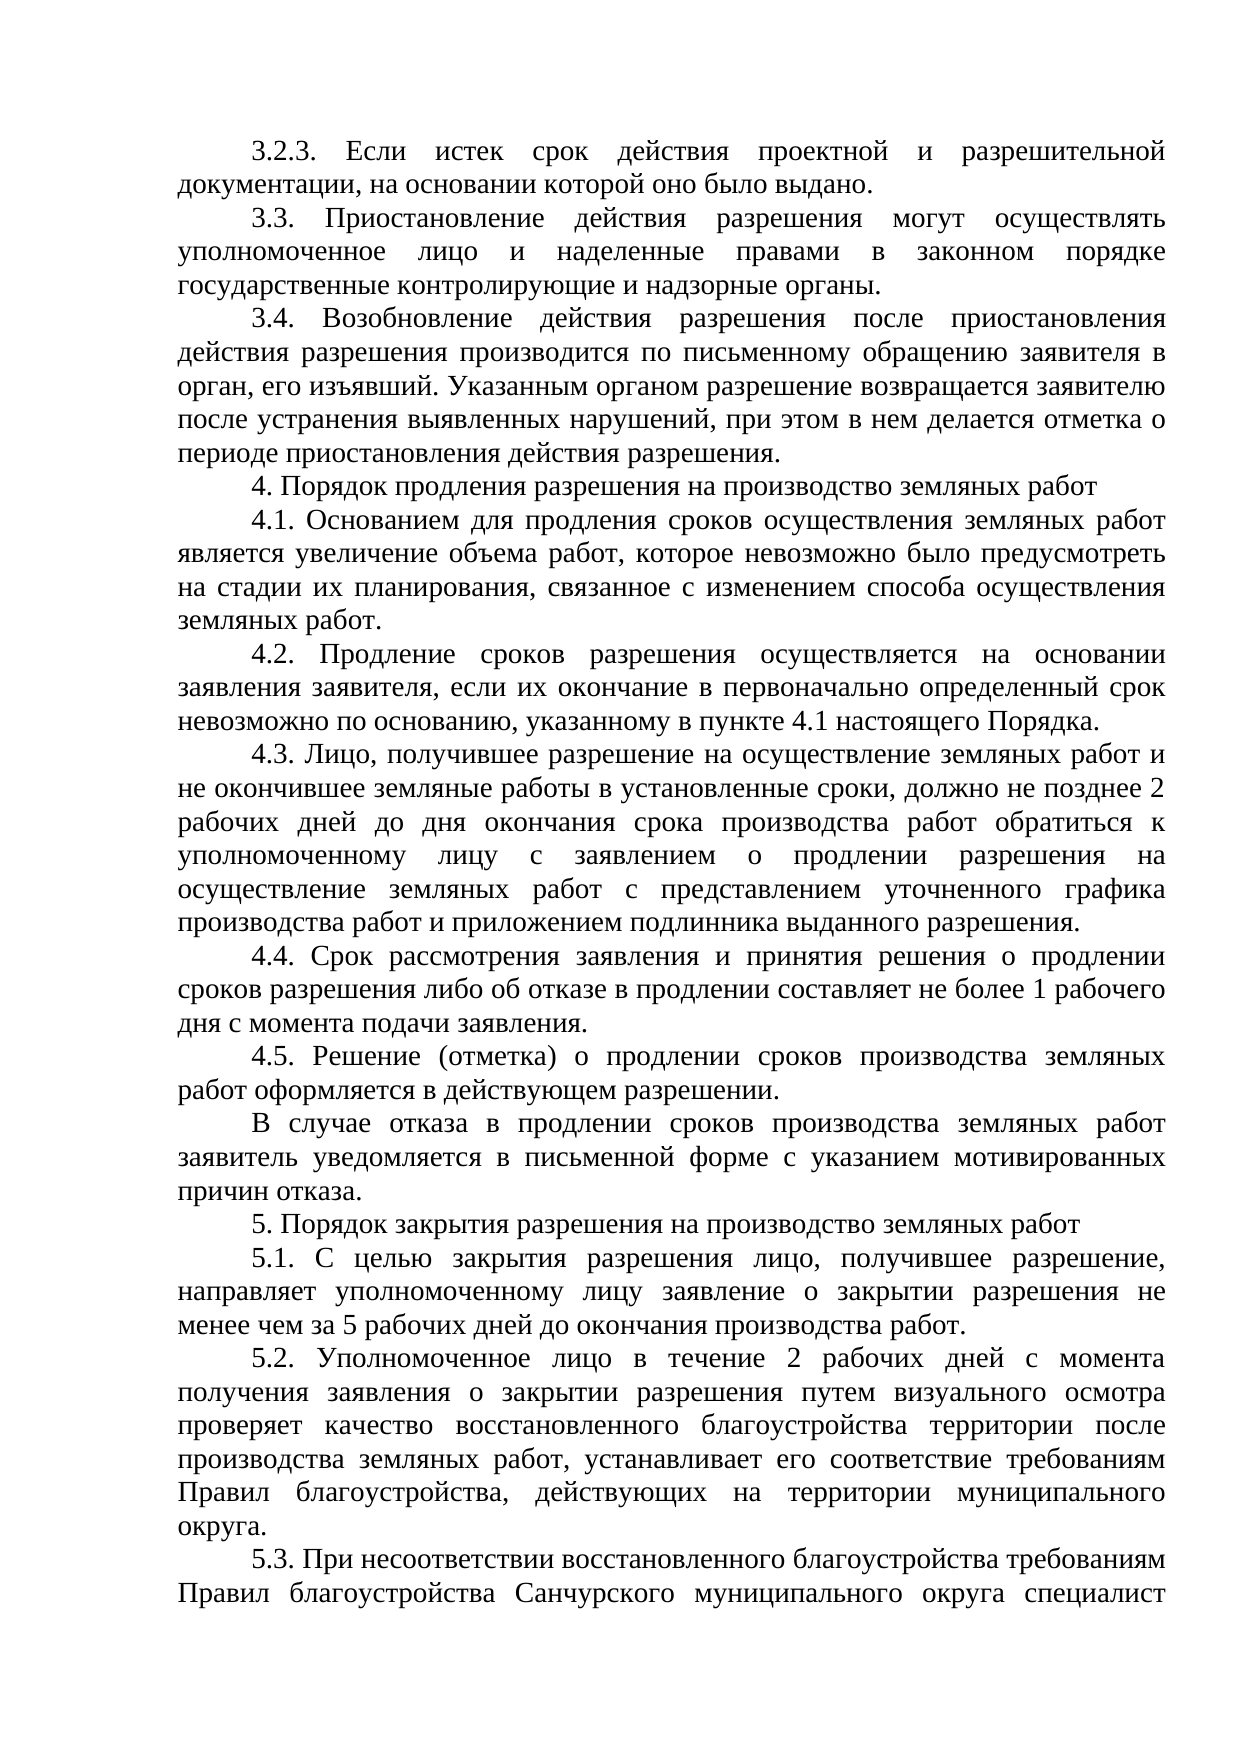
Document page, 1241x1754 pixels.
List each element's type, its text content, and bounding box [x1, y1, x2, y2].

text 4.1. Основанием для продления сроков осуществления земляных работ является увеличение объема работ, которое невозможно было предусмотреть на стадии их планирования, связанное с изменением способа осуществления земляных работ. [177, 502, 1167, 636]
text В случае отказа в продлении сроков производства земляных работ заявитель уведомляется в письменной форме с указанием мотивированных причин отказа. [177, 1106, 1167, 1206]
text 4. Порядок продления разрешения на производство земляных работ [177, 468, 1167, 502]
text 5.2. Уполномоченное лицо в течение 2 рабочих дней с момента получения заявления о закрытии разрешения путем визуального осмотра проверяет качество восстановленного благоустройства территории после производства земляных работ, устанавливает его соответствие требованиям Правил благоустройства, действующих на территории муниципального округа. [177, 1340, 1167, 1542]
text 3.3. Приостановление действия разрешения могут осуществлять уполномоченное лицо и наделенные правами в законном порядке государственные контролирующие и надзорные органы. [177, 200, 1167, 301]
text 4.2. Продление сроков разрешения осуществляется на основании заявления заявителя, если их окончание в первоначально определенный срок невозможно по основанию, указанному в пункте 4.1 настоящего Порядка. [177, 636, 1167, 737]
text 5. Порядок закрытия разрешения на производство земляных работ [177, 1206, 1167, 1240]
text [177, 1542, 1167, 1609]
text 4.5. Решение (отметка) о продлении сроков производства земляных работ оформляется в действующем разрешении. [177, 1038, 1167, 1106]
text 3.2.3. Если истек срок действия проектной и разрешительной документации, на основании которой оно было выдано. [177, 133, 1167, 200]
text 4.3. Лицо, получившее разрешение на осуществление земляных работ и не окончившее земляные работы в установленные сроки, должно не позднее 2 рабочих дней до дня окончания срока производства работ обратиться к уполномоченному лицу с заявлением о продлении разрешения на осуществление земляных работ с представлением уточненного графика производства работ и приложением подлинника выданного разрешения. [177, 737, 1167, 938]
text 5.1. С целью закрытия разрешения лицо, получившее разрешение, направляет уполномоченному лицу заявление о закрытии разрешения не менее чем за 5 рабочих дней до окончания производства работ. [177, 1240, 1167, 1340]
text 3.4. Возобновление действия разрешения после приостановления действия разрешения производится по письменному обращению заявителя в орган, его изъявший. Указанным органом разрешение возвращается заявителю после устранения выявленных нарушений, при этом в нем делается отметка о периоде приостановления действия разрешения. [177, 301, 1167, 468]
text 4.4. Срок рассмотрения заявления и принятия решения о продлении сроков разрешения либо об отказе в продлении составляет не более 1 рабочего дня с момента подачи заявления. [177, 938, 1167, 1038]
